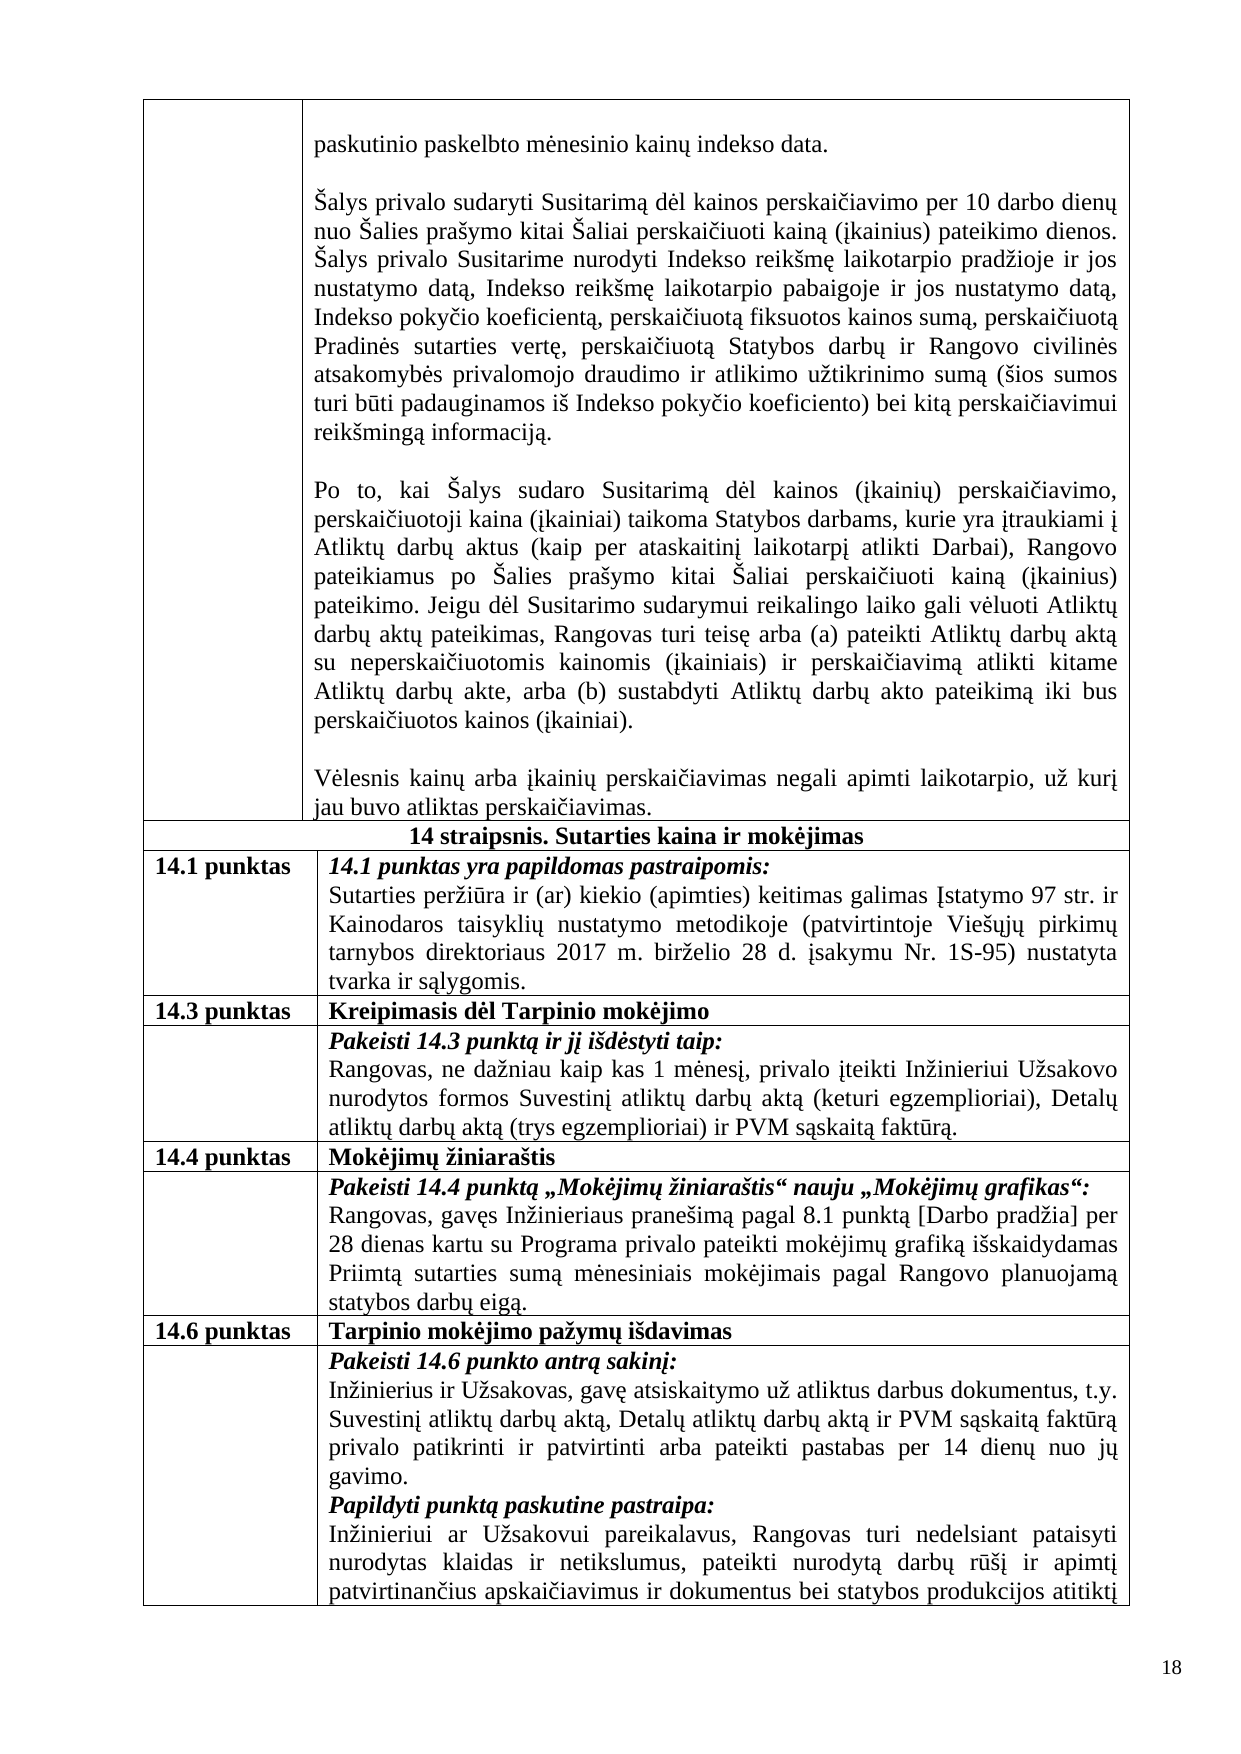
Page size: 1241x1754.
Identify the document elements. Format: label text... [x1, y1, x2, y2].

table_cell [144, 1026, 317, 1141]
table_cell Pakeisti 14.3 punktą ir jį išdėstyti taip: Rangovas, ne dažniau kaip kas 1 mėnesį, privalo įteikti Inžinieriui Užsakovo nurodytos formos Suvestinį atliktų darbų aktą (keturi egzemplioriai), Detalų atliktų darbų aktą (trys egzemplioriai) ir PVM sąskaitą faktūrą. [318, 1026, 1129, 1141]
table_cell 14.4 punktas [144, 1142, 317, 1171]
table_cell Pakeisti 14.4 punktą „Mokėjimų žiniaraštis“ nauju „Mokėjimų grafikas“: Rangovas, gavęs Inžinieriaus pranešimą pagal 8.1 punktą [Darbo pradžia] per 28 dienas kartu su Programa privalo pateikti mokėjimų grafiką išskaidydamas Priimtą sutarties sumą mėnesiniais mokėjimais pagal Rangovo planuojamą statybos darbų eigą. [318, 1172, 1129, 1315]
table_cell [303, 100, 1129, 820]
table_cell [144, 1346, 317, 1605]
table_cell Tarpinio mokėjimo pažymų išdavimas [318, 1316, 1129, 1345]
table_cell 14.1 punktas yra papildomas pastraipomis: Sutarties peržiūra ir (ar) kiekio (apimties) keitimas galimas Įstatymo 97 str. ir Kainodaros taisyklių nustatymo metodikoje (patvirtintoje Viešųjų pirkimų tarnybos direktoriaus 2017 m. birželio 28 d. įsakymu Nr. 1S-95) nustatyta tvarka ir sąlygomis. [318, 851, 1129, 995]
table_cell [144, 100, 302, 820]
table_cell Mokėjimų žiniaraštis [318, 1142, 1129, 1171]
table_cell [144, 1172, 317, 1315]
table_cell 14.1 punktas [144, 851, 317, 995]
table_cell Kreipimasis dėl Tarpinio mokėjimo [318, 996, 1129, 1025]
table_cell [318, 1346, 1129, 1605]
table_cell 14.3 punktas [144, 996, 317, 1025]
table_cell 14.6 punktas [144, 1316, 317, 1345]
table_cell 14 straipsnis. Sutarties kaina ir mokėjimas [144, 821, 1129, 850]
